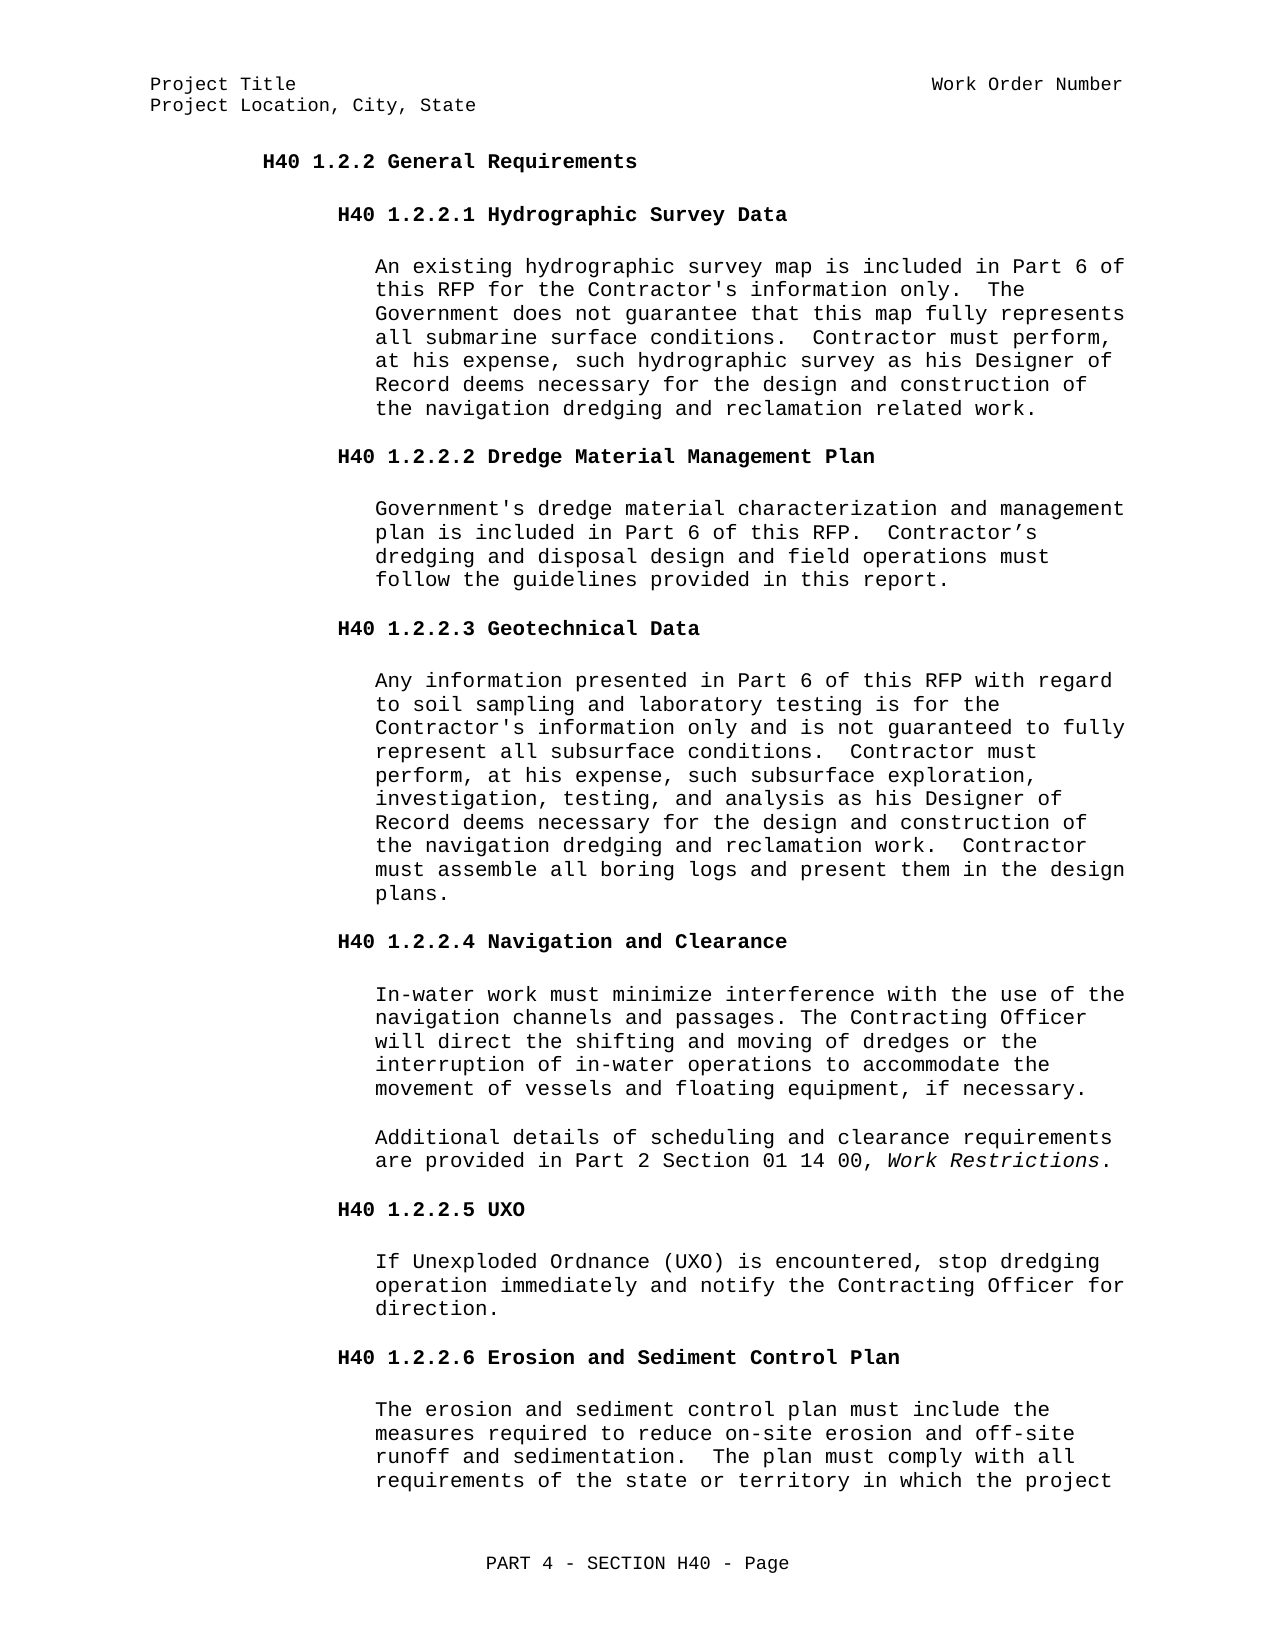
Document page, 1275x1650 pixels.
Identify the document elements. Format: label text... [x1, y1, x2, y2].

text If Unexploded Ordnance (UXO) is encountered, stop dredging operation immediately and notify the Contracting Officer for direction. [375, 1251, 1125, 1322]
text An existing hydrographic survey map is included in Part 6 of this RFP for the Contractor's information only. The Government does not guarantee that this map fully represents all submarine surface conditions. Contractor must perform, at his expense, such hydrographic survey as his Designer of Record deems necessary for the design and construction of the navigation dredging and reclamation related work. [375, 256, 1125, 421]
text In-water work must minimize interference with the use of the navigation channels and passages. The Contracting Officer will direct the shifting and moving of dredges or the interruption of in-water operations to accommodate the movement of vessels and floating equipment, if necessary. [375, 983, 1125, 1102]
text Additional details of scheduling and clearance requirements are provided in Part 2 Section 01 14 00, Work Restrictions. [375, 1127, 1125, 1174]
text Any information presented in Part 6 of this RFP with regard to soil sampling and laboratory testing is for the Contractor's information only and is not guaranteed to fully represent all subsurface conditions. Contractor must perform, at his expense, such subsurface exploration, investigation, testing, and analysis as his Designer of Record deems necessary for the design and construction of the navigation dredging and reclamation work. Contractor must assemble all boring logs and present them in the design plans. [375, 670, 1125, 906]
text H40 1.2.2.2 Dredge Material Management Plan [300, 446, 1125, 470]
text H40 1.2.2.5 UXO [300, 1199, 1125, 1223]
text Government's dredge material characterization and management plan is included in Part 6 of this RFP. Contractor’s dredging and disposal design and field operations must follow the guidelines provided in this report. [375, 498, 1125, 593]
text H40 1.2.2.3 Geotechnical Data [300, 618, 1125, 642]
text H40 1.2.2.6 Erosion and Sediment Control Plan [300, 1347, 1125, 1371]
text H40 1.2.2 General Requirements [225, 152, 1125, 175]
text H40 1.2.2.1 Hydrographic Survey Data [300, 204, 1125, 227]
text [375, 1399, 1125, 1494]
text H40 1.2.2.4 Navigation and Clearance [300, 931, 1125, 955]
